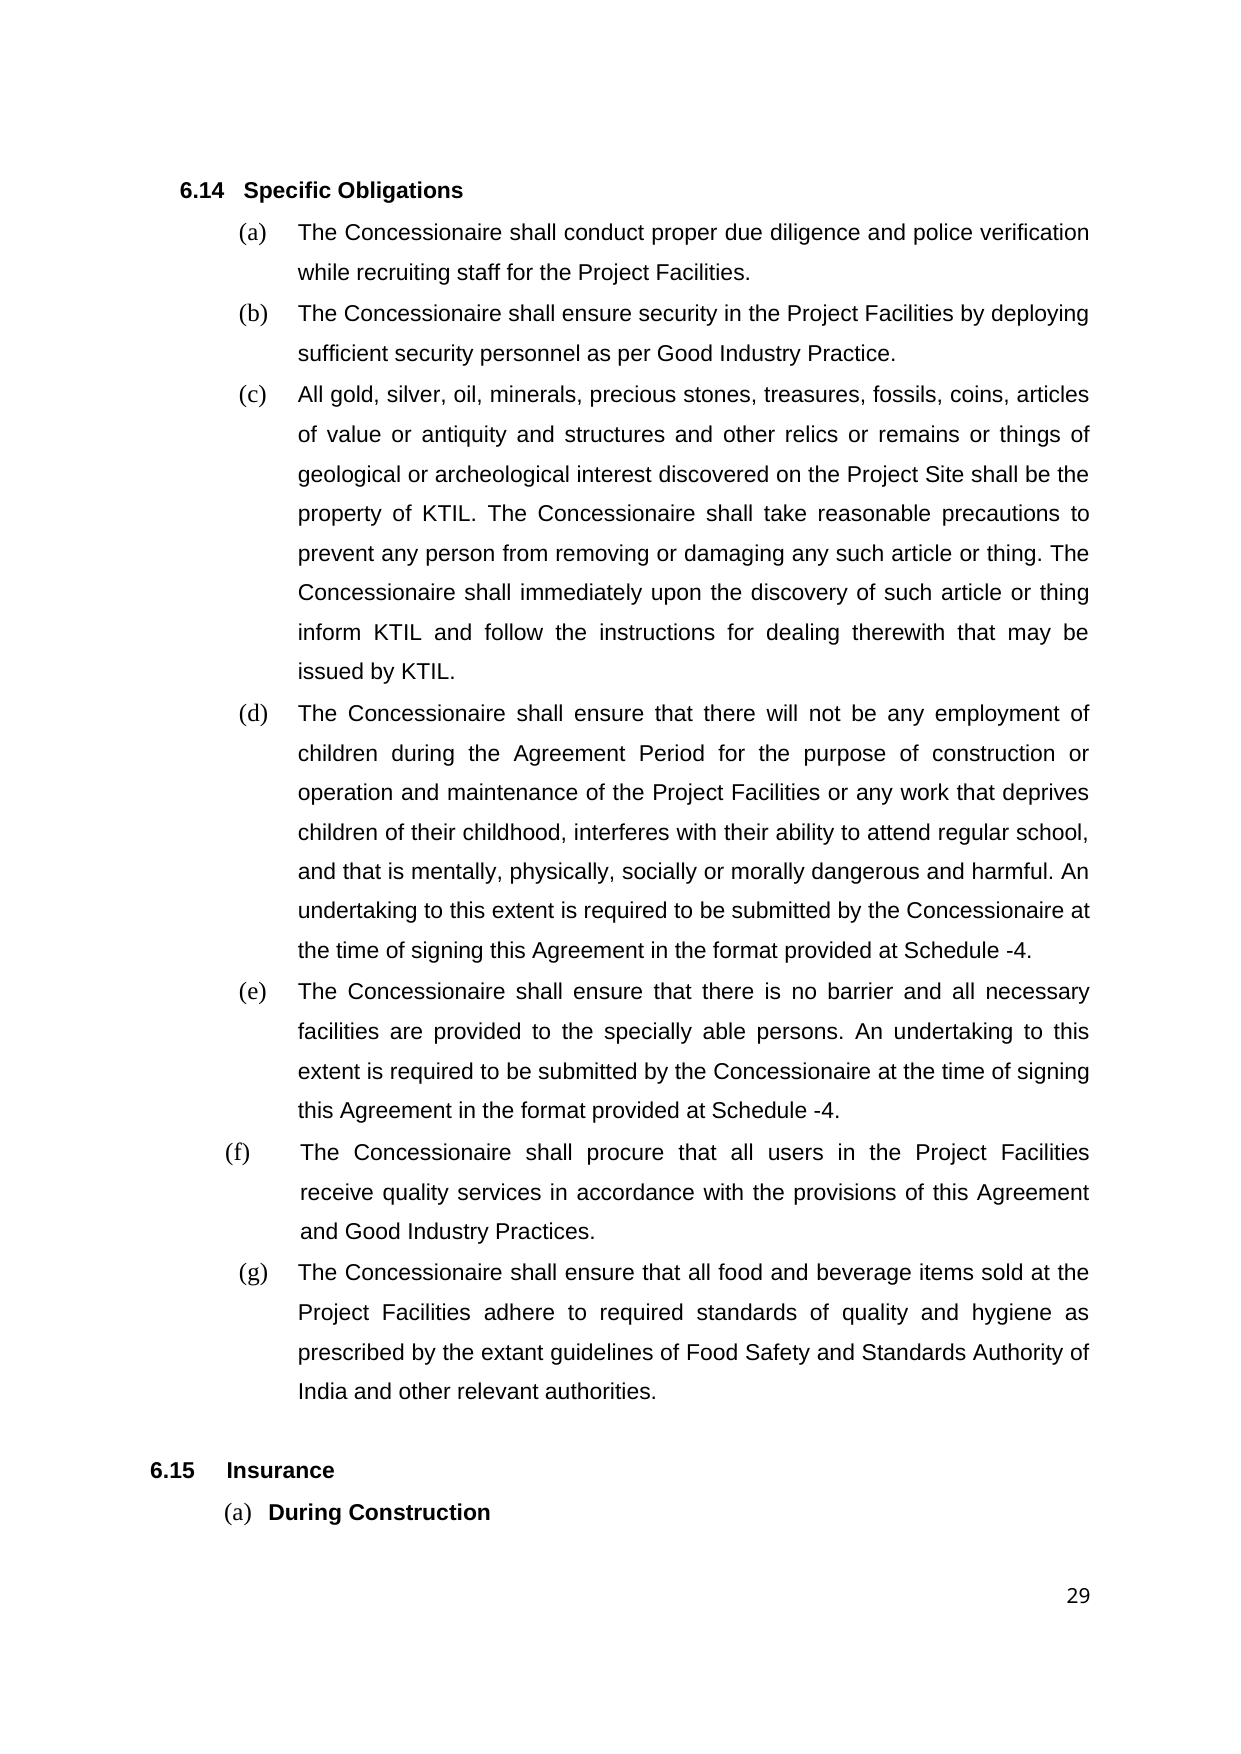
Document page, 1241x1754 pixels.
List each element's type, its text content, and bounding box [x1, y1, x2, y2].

list The Concessionaire shall procure that all users in the Project Facilities receive quality services in accordance with the provisions of this Agreement and Good Industry Practices. [225, 1137, 1090, 1244]
list The Concessionaire shall conduct proper due diligence and police verification while recruiting staff for the Project Facilities. [239, 217, 1090, 285]
list 6.15 Insurance [150, 1457, 1090, 1484]
list During Construction [224, 1497, 1090, 1526]
list The Concessionaire shall ensure that there is no barrier and all necessary facilities are provided to the specially able persons. An undertaking to this extent is required to be submitted by the Concessionaire at the time of signing this Agreement in the format provided at Schedule -4. [239, 976, 1090, 1123]
list The Concessionaire shall ensure security in the Project Facilities by deploying sufficient security personnel as per Good Industry Practice. [239, 298, 1090, 366]
list All gold, silver, oil, minerals, precious stones, treasures, fossils, coins, articles of value or antiquity and structures and other relics or remains or things of geological or archeological interest discovered on the Project Site shall be the property of KTIL. The Concessionaire shall take reasonable precautions to prevent any person from removing or damaging any such article or thing. The Concessionaire shall immediately upon the discovery of such article or thing inform KTIL and follow the instructions for dealing therewith that may be issued by KTIL. [239, 379, 1090, 684]
list The Concessionaire shall ensure that there will not be any employment of children during the Agreement Period for the purpose of construction or operation and maintenance of the Project Facilities or any work that deprives children of their childhood, interferes with their ability to attend regular school, and that is mentally, physically, socially or morally dangerous and harmful. An undertaking to this extent is required to be submitted by the Concessionaire at the time of signing this Agreement in the format provided at Schedule -4. [239, 698, 1090, 963]
list 6.14 Specific Obligations [179, 177, 1090, 203]
list The Concessionaire shall ensure that all food and beverage items sold at the Project Facilities adhere to required standards of quality and hygiene as prescribed by the extant guidelines of Food Safety and Standards Authority of India and other relevant authorities. [239, 1257, 1090, 1405]
